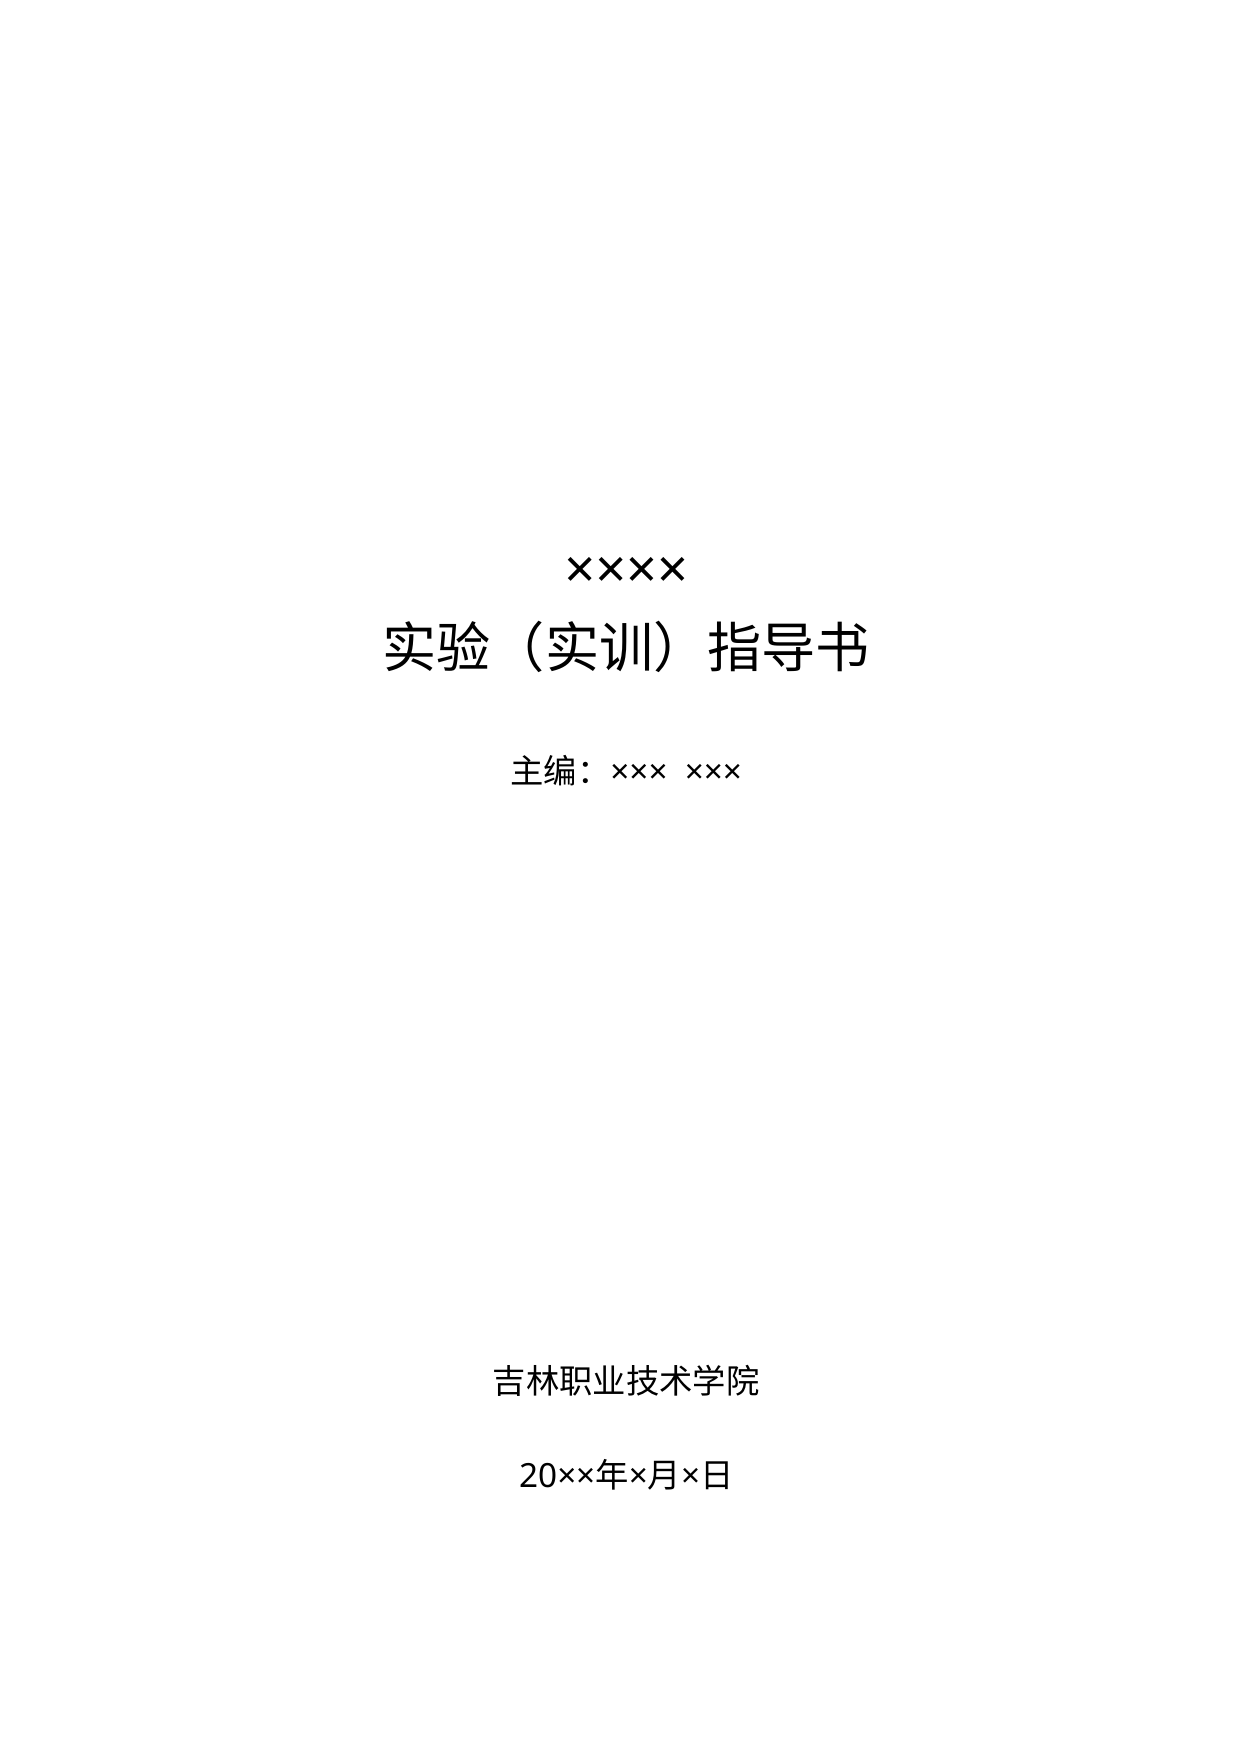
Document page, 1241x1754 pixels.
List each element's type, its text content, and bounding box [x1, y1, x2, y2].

text 实验（实训）指导书 [165, 604, 1087, 683]
text 吉林职业技术学院 [165, 1355, 1087, 1403]
text 主编：××× ××× [165, 745, 1087, 793]
text ×××× [165, 531, 1087, 604]
text 20××年×月×日 [165, 1449, 1087, 1497]
